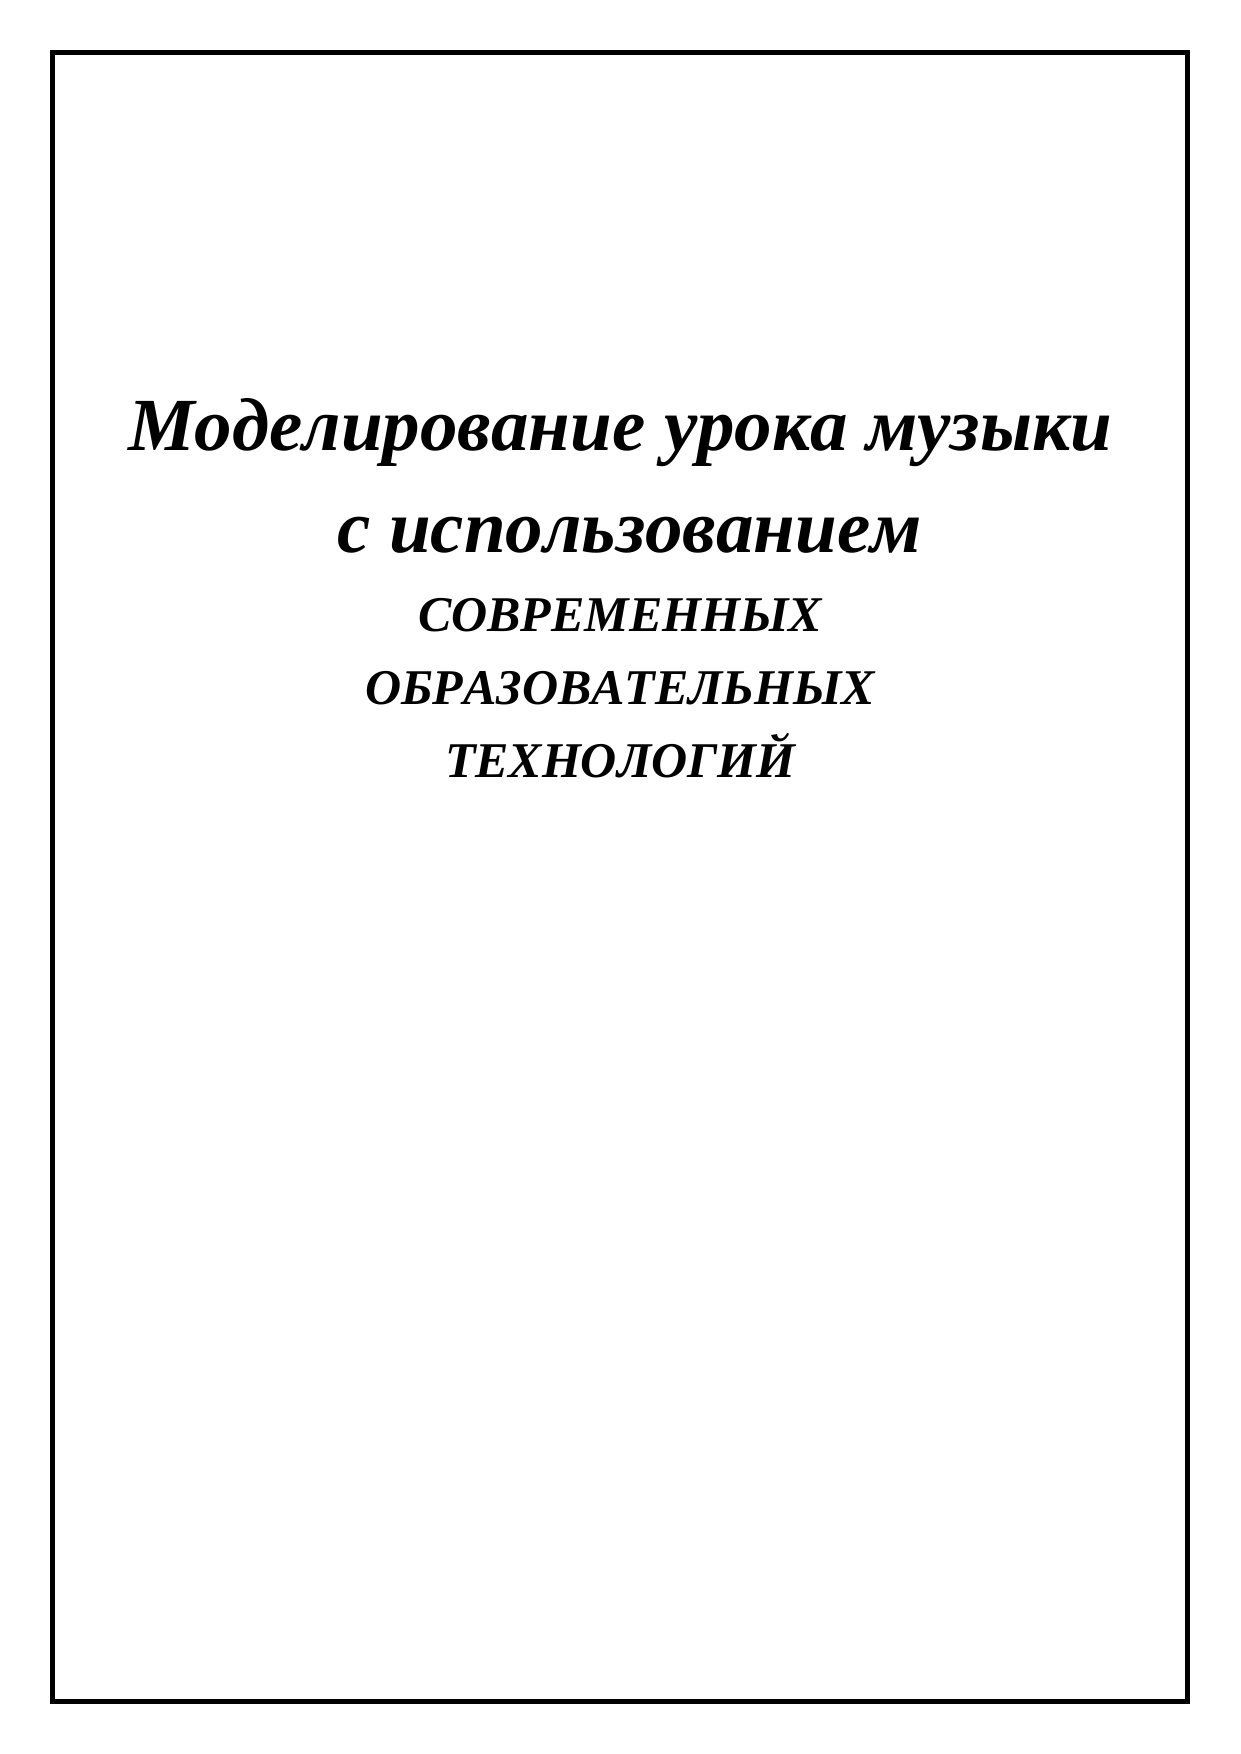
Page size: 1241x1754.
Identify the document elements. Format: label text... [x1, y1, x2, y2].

text Моделирование урока музыки [75, 381, 1165, 467]
text ОБРАЗОВАТЕЛЬНЫХ [75, 657, 1165, 715]
text СОВРЕМЕННЫХ [75, 584, 1165, 642]
text с использованием [75, 482, 1165, 569]
text ТЕХНОЛОГИЙ [75, 731, 1165, 788]
